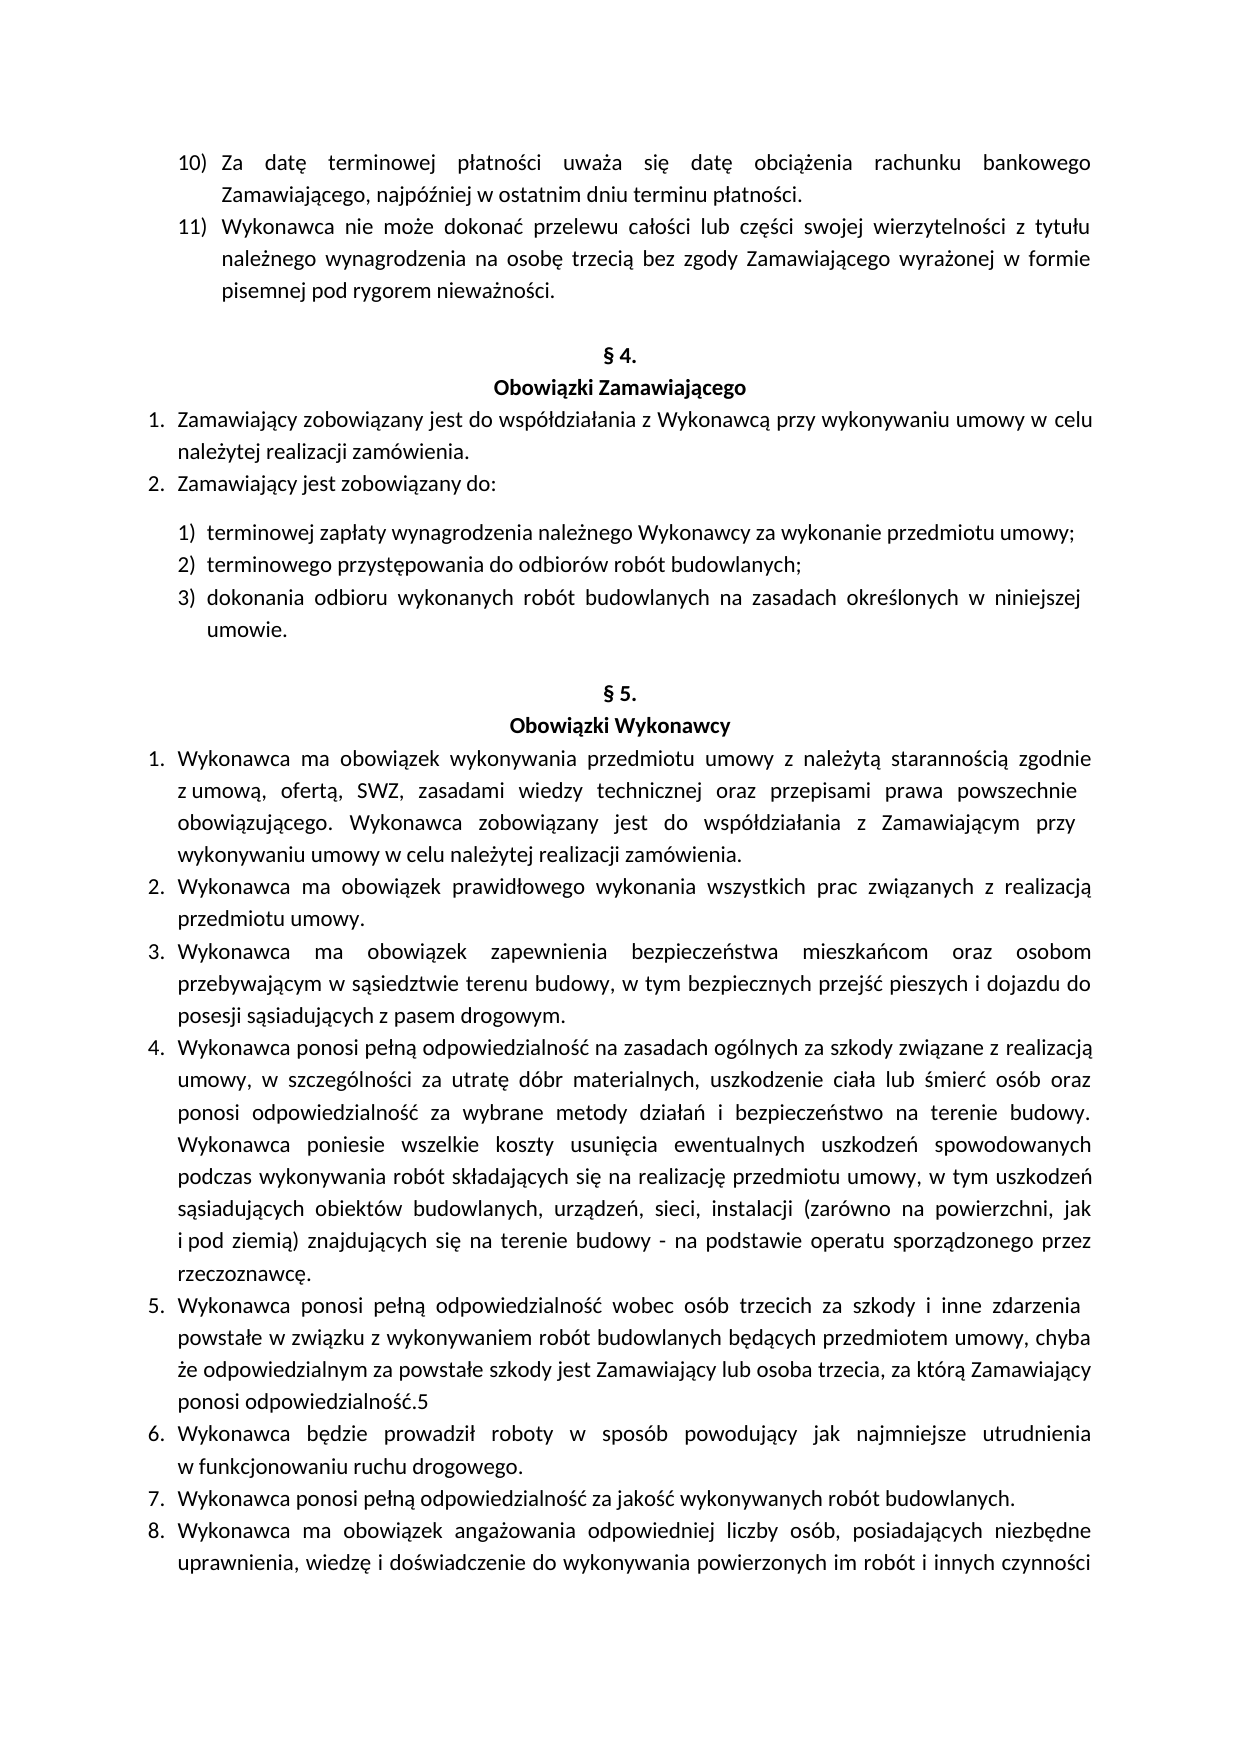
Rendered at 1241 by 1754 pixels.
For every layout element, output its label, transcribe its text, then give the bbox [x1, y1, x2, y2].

list Wykonawca ma obowiązek wykonywania przedmiotu umowy z należytą starannością zgodnie z umową, ofertą, SWZ, zasadami wiedzy technicznej oraz przepisami prawa powszechnie obowiązującego. Wykonawca zobowiązany jest do współdziałania z Zamawiającym przy wykonywaniu umowy w celu należytej realizacji zamówienia. [148, 744, 1093, 868]
list Zamawiający zobowiązany jest do współdziałania z Wykonawcą przy wykonywaniu umowy w celu należytej realizacji zamówienia. [148, 405, 1093, 465]
list Wykonawca nie może dokonać przelewu całości lub części swojej wierzytelności z tytułu należnego wynagrodzenia na osobę trzecią bez zgody Zamawiającego wyrażonej w formie pisemnej pod rygorem nieważności. [177, 212, 1093, 304]
list Wykonawca ma obowiązek zapewnienia bezpieczeństwa mieszkańcom oraz osobom przebywającym w sąsiedztwie terenu budowy, w tym bezpiecznych przejść pieszych i dojazdu do posesji sąsiadujących z pasem drogowym. [148, 937, 1093, 1029]
list Wykonawca ponosi pełną odpowiedzialność wobec osób trzecich za szkody i inne zdarzenia powstałe w związku z wykonywaniem robót budowlanych będących przedmiotem umowy, chyba że odpowiedzialnym za powstałe szkody jest Zamawiający lub osoba trzecia, za którą Zamawiający ponosi odpowiedzialność.5 [148, 1291, 1093, 1415]
list terminowej zapłaty wynagrodzenia należnego Wykonawcy za wykonanie przedmiotu umowy; [177, 518, 1093, 546]
text § 4. [148, 341, 1093, 369]
text Obowiązki Zamawiającego [148, 373, 1093, 401]
text Obowiązki Wykonawcy [148, 711, 1093, 739]
list Za datę terminowej płatności uważa się datę obciążenia rachunku bankowego Zamawiającego, najpóźniej w ostatnim dniu terminu płatności. [177, 148, 1093, 208]
list Wykonawca ponosi pełną odpowiedzialność na zasadach ogólnych za szkody związane z realizacją umowy, w szczególności za utratę dóbr materialnych, uszkodzenie ciała lub śmierć osób oraz ponosi odpowiedzialność za wybrane metody działań i bezpieczeństwo na terenie budowy. Wykonawca poniesie wszelkie koszty usunięcia ewentualnych uszkodzeń spowodowanych podczas wykonywania robót składających się na realizację przedmiotu umowy, w tym uszkodzeń sąsiadujących obiektów budowlanych, urządzeń, sieci, instalacji (zarówno na powierzchni, jak i pod ziemią) znajdujących się na terenie budowy - na podstawie operatu sporządzonego przez rzeczoznawcę. [148, 1033, 1093, 1287]
text § 5. [148, 679, 1093, 707]
list Wykonawca ma obowiązek prawidłowego wykonania wszystkich prac związanych z realizacją przedmiotu umowy. [148, 872, 1093, 933]
list terminowego przystępowania do odbiorów robót budowlanych; [177, 551, 1093, 578]
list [148, 1516, 1093, 1576]
list dokonania odbioru wykonanych robót budowlanych na zasadach określonych w niniejszej umowie. [177, 583, 1093, 643]
list Wykonawca będzie prowadził roboty w sposób powodujący jak najmniejsze utrudnienia w funkcjonowaniu ruchu drogowego. [148, 1419, 1093, 1480]
list Wykonawca ponosi pełną odpowiedzialność za jakość wykonywanych robót budowlanych. [148, 1484, 1093, 1512]
list Zamawiający jest zobowiązany do: [148, 469, 1093, 497]
